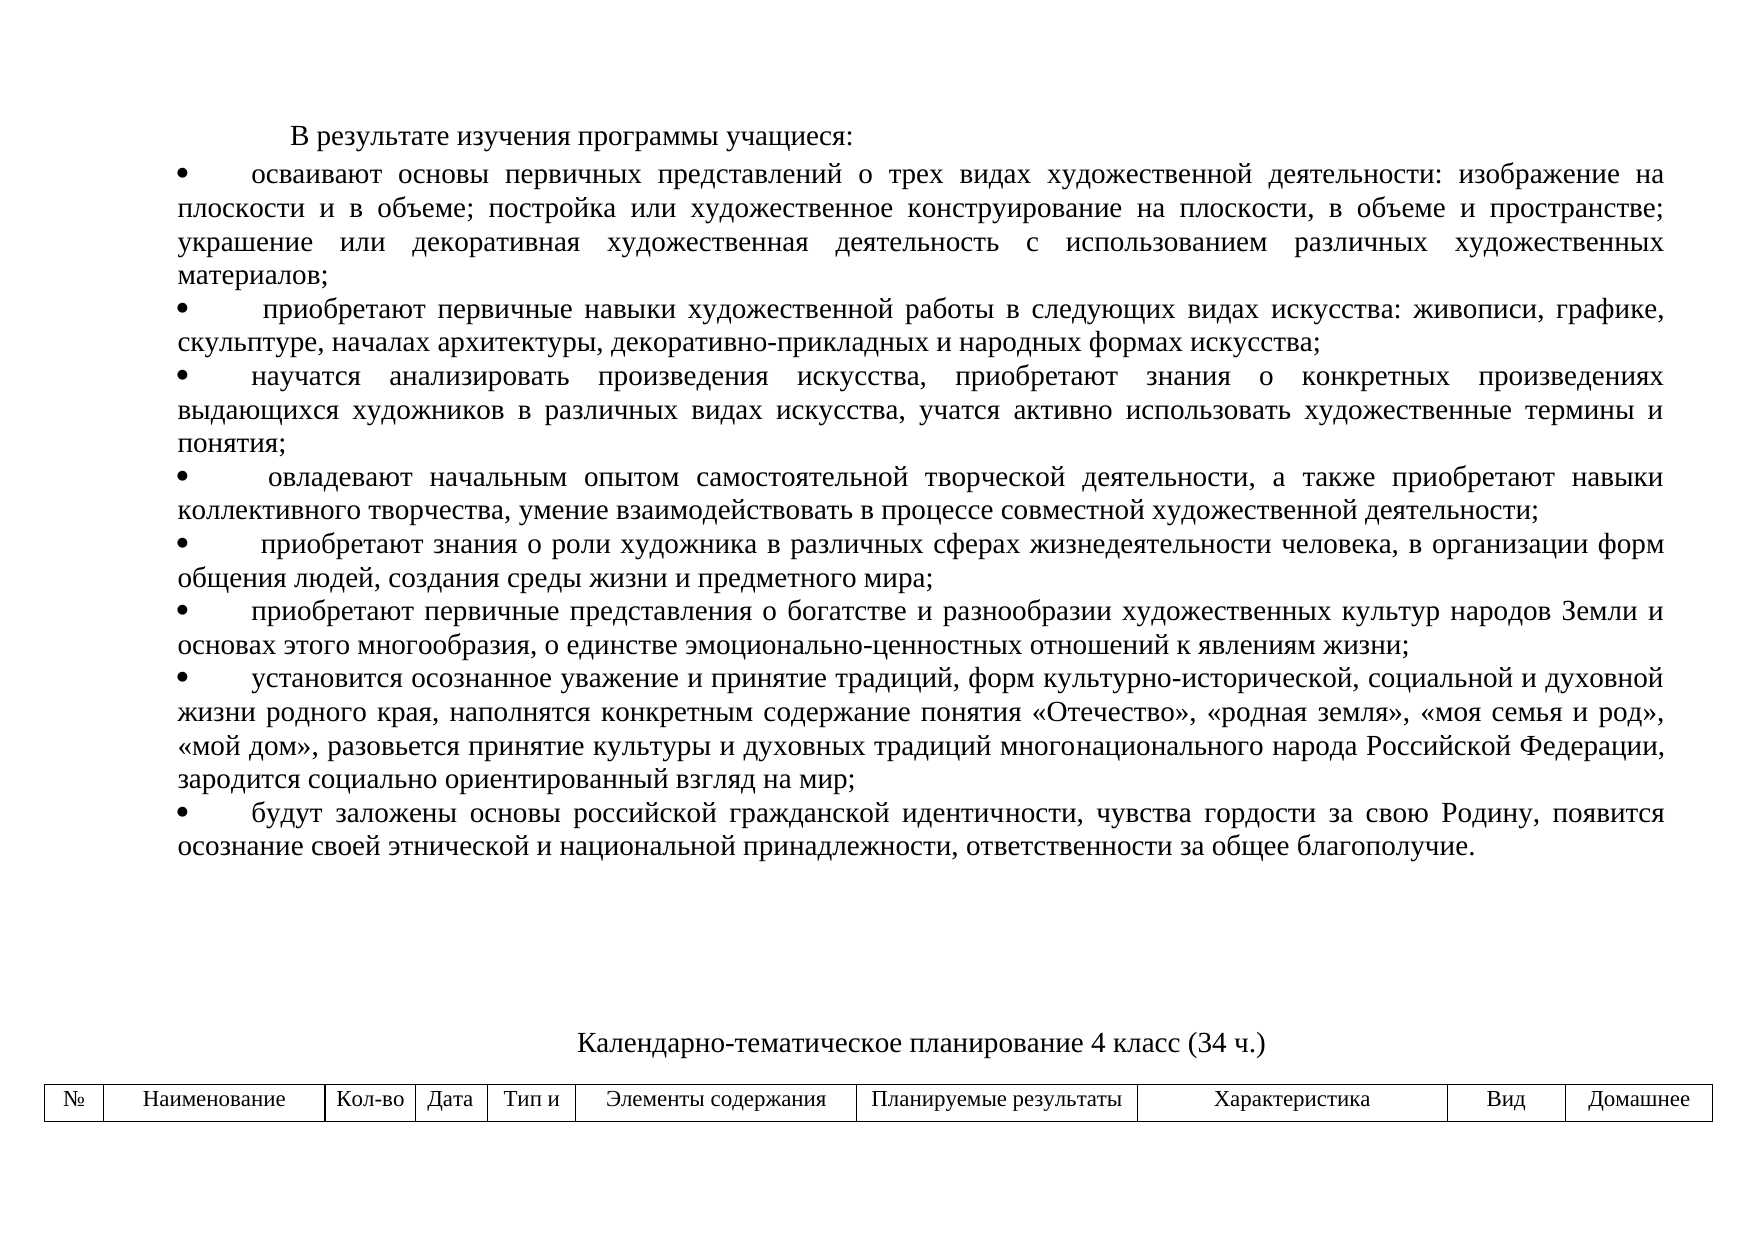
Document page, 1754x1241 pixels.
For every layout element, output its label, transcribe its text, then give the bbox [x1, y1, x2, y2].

list приобретают первичные представления о богатстве и разнообразии художественных культур народов Земли и основах этого многообразия, о единстве эмоционально-ценностных отношений к явлениям жизни; [177, 593, 1665, 660]
text Календарно-тематическое планирование 4 класс (34 ч.) [177, 1025, 1665, 1058]
list осваивают основы первичных представлений о трех видах художественной деятельности: изображение на плоскости и в объеме; постройка или художественное конструирование на плоскости, в объеме и пространстве; украшение или декоративная художественная деятельность с использованием различных художественных материалов; [177, 157, 1665, 291]
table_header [857, 1085, 1137, 1121]
list будут заложены основы российской гражданской идентичности, чувства гордости за свою Родину, появится осознание своей этнической и национальной принадлежности, ответственности за общее благополучие. [177, 795, 1665, 862]
list установится осознанное уважение и принятие традиций, форм культурно-исторической, социальной и духовной жизни родного края, наполнятся конкретным содержание понятия «Отечество», «родная земля», «моя семья и род», «мой дом», разовьется принятие культуры и духовных традиций многонационального народа Российской Федерации, зародится социально ориентированный взгляд на мир; [177, 660, 1665, 795]
table_header Элементы содержания [576, 1085, 856, 1121]
list овладевают начальным опытом самостоятельной творческой деятельности, а также приобретают навыки коллективного творчества, умение взаимодействовать в процессе совместной художественной деятельности; [177, 459, 1665, 526]
table_header Вид контроля [1448, 1085, 1565, 1121]
table_header Кол-во часов [326, 1085, 415, 1121]
table_header Тип и вид урока [488, 1085, 575, 1121]
list приобретают первичные навыки художественной работы в следующих видах искусства: живописи, графике, скульптуре, началах архитектуры, декоративно-прикладных и народных формах искусства; [177, 291, 1665, 358]
list приобретают знания о роли художника в различных сферах жизнедеятельности человека, в организации форм общения людей, создания среды жизни и предметного мира; [177, 526, 1665, 593]
list научатся анализировать произведения искусства, приобретают знания о конкретных произведениях выдающихся художников в различных видах искусства, учатся активно использовать художественные термины и понятия; [177, 358, 1665, 459]
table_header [104, 1085, 324, 1121]
list В результате изучения программы учащиеся: [290, 118, 1665, 152]
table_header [1138, 1085, 1447, 1121]
table_header Дата [416, 1085, 487, 1121]
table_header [1566, 1085, 1712, 1121]
table_header № [45, 1085, 103, 1121]
